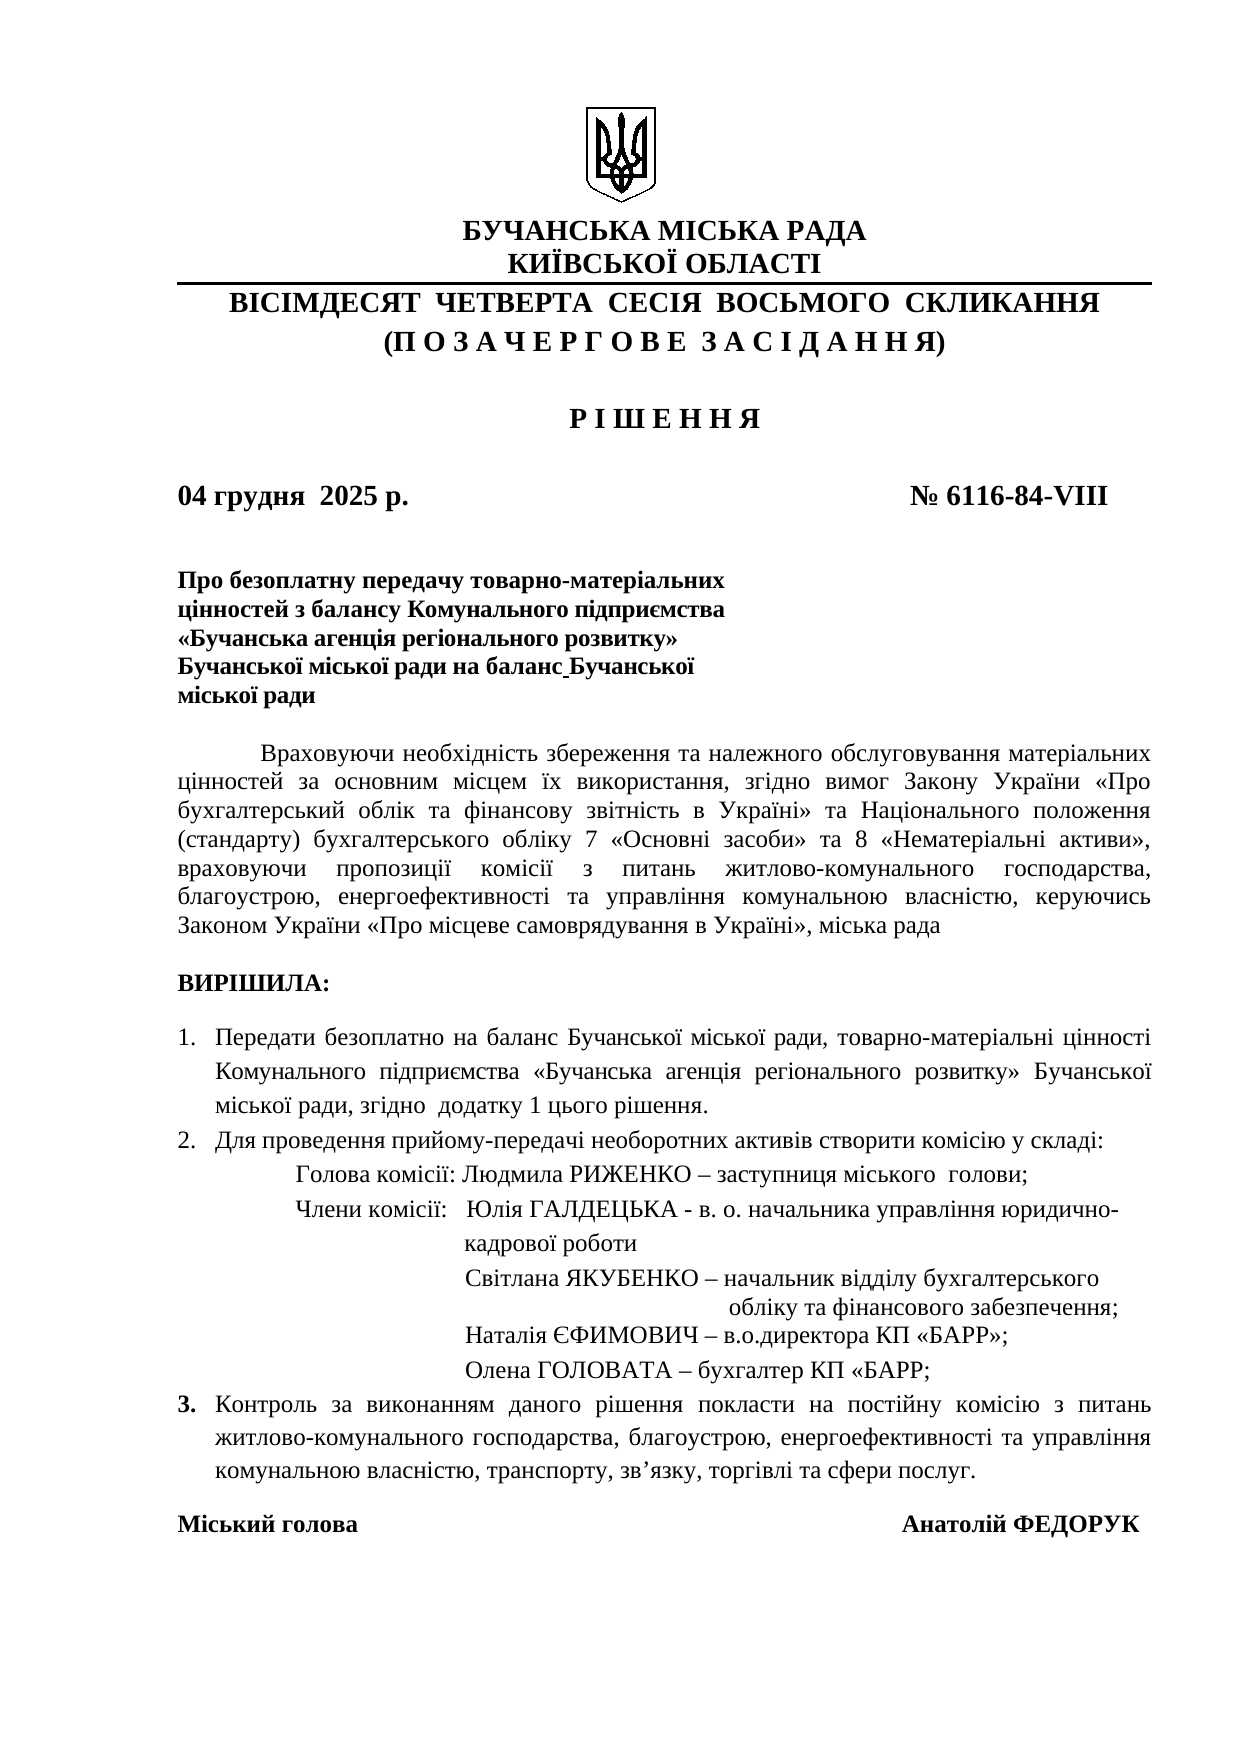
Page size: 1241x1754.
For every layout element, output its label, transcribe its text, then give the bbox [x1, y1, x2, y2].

subtitle КИЇВСЬКОЇ ОБЛАСТІ [177, 246, 1152, 282]
text Наталія ЄФИМОВИЧ – в.о.директора КП «БАРР»; [177, 1320, 1152, 1349]
text кадрової роботи [177, 1228, 1152, 1257]
text цінностей з балансу Комунального підприємства «Бучанська агенція регіонального розвитку» Бучанської міської ради на баланс Бучанської [177, 594, 797, 680]
text Р І Ш Е Н Н Я [177, 401, 1152, 434]
text БУЧАНСЬКА МІСЬКА РАДА [177, 213, 1152, 246]
text (П О З А Ч Е Р Г О В Е З А С І Д А Н Н Я) [177, 324, 1152, 357]
text Олена ГОЛОВАТА – бухгалтер КП «БАРР; [177, 1355, 1152, 1384]
text Члени комісії: Юлія ГАЛДЕЦЬКА - в. о. начальника управління юридично- [177, 1194, 1152, 1223]
text міської ради [177, 680, 797, 709]
list Голова комісії: Людмила РИЖЕНКО – заступниця міського голови; [177, 1159, 1152, 1188]
text ВІСІМДЕСЯТ ЧЕТВЕРТА СЕСІЯ ВОСЬМОГО СКЛИКАННЯ [177, 285, 1152, 319]
text Міський голова Анатолій ФЕДОРУК [177, 1509, 1152, 1538]
text обліку та фінансового забезпечення; [177, 1292, 1152, 1320]
text ВИРІШИЛА: [177, 968, 1152, 996]
list Контроль за виконанням даного рішення покласти на постійну комісію з питань житлово-комунального господарства, благоустрою, енергоефективності та управління комунальною власністю, транспорту, зв’язку, торгівлі та сфери послуг. [177, 1389, 1152, 1484]
text Про безоплатну передачу товарно-матеріальних [177, 565, 842, 594]
list Для проведення прийому-передачі необоротних активів створити комісію у складі: [177, 1125, 1152, 1154]
text Враховуючи необхідність збереження та належного обслуговування матеріальних цінностей за основним місцем їх використання, згідно вимог Закону України «Про бухгалтерський облік та фінансову звітність в Україні» та Національного положення (стандарту) бухгалтерського обліку 7 «Основні засоби» та 8 «Нематеріальні активи», враховуючи пропозиції комісії з питань житлово-комунального господарства, благоустрою, енергоефективності та управління комунальною власністю, керуючись Законом України «Про місцеве самоврядування в Україні», міська рада [177, 738, 1152, 939]
subtitle ПРОЄКТ [177, 102, 1152, 213]
list Передати безоплатно на баланс Бучанської міської ради, товарно-матеріальні цінності Комунального підприємства «Бучанська агенція регіонального розвитку» Бучанської міської ради, згідно додатку 1 цього рішення. [177, 1022, 1152, 1119]
text 04 грудня 2025 р. № 6116-84-VIII [177, 478, 1152, 511]
text Світлана ЯКУБЕНКО – начальник відділу бухгалтерського [177, 1263, 1152, 1292]
